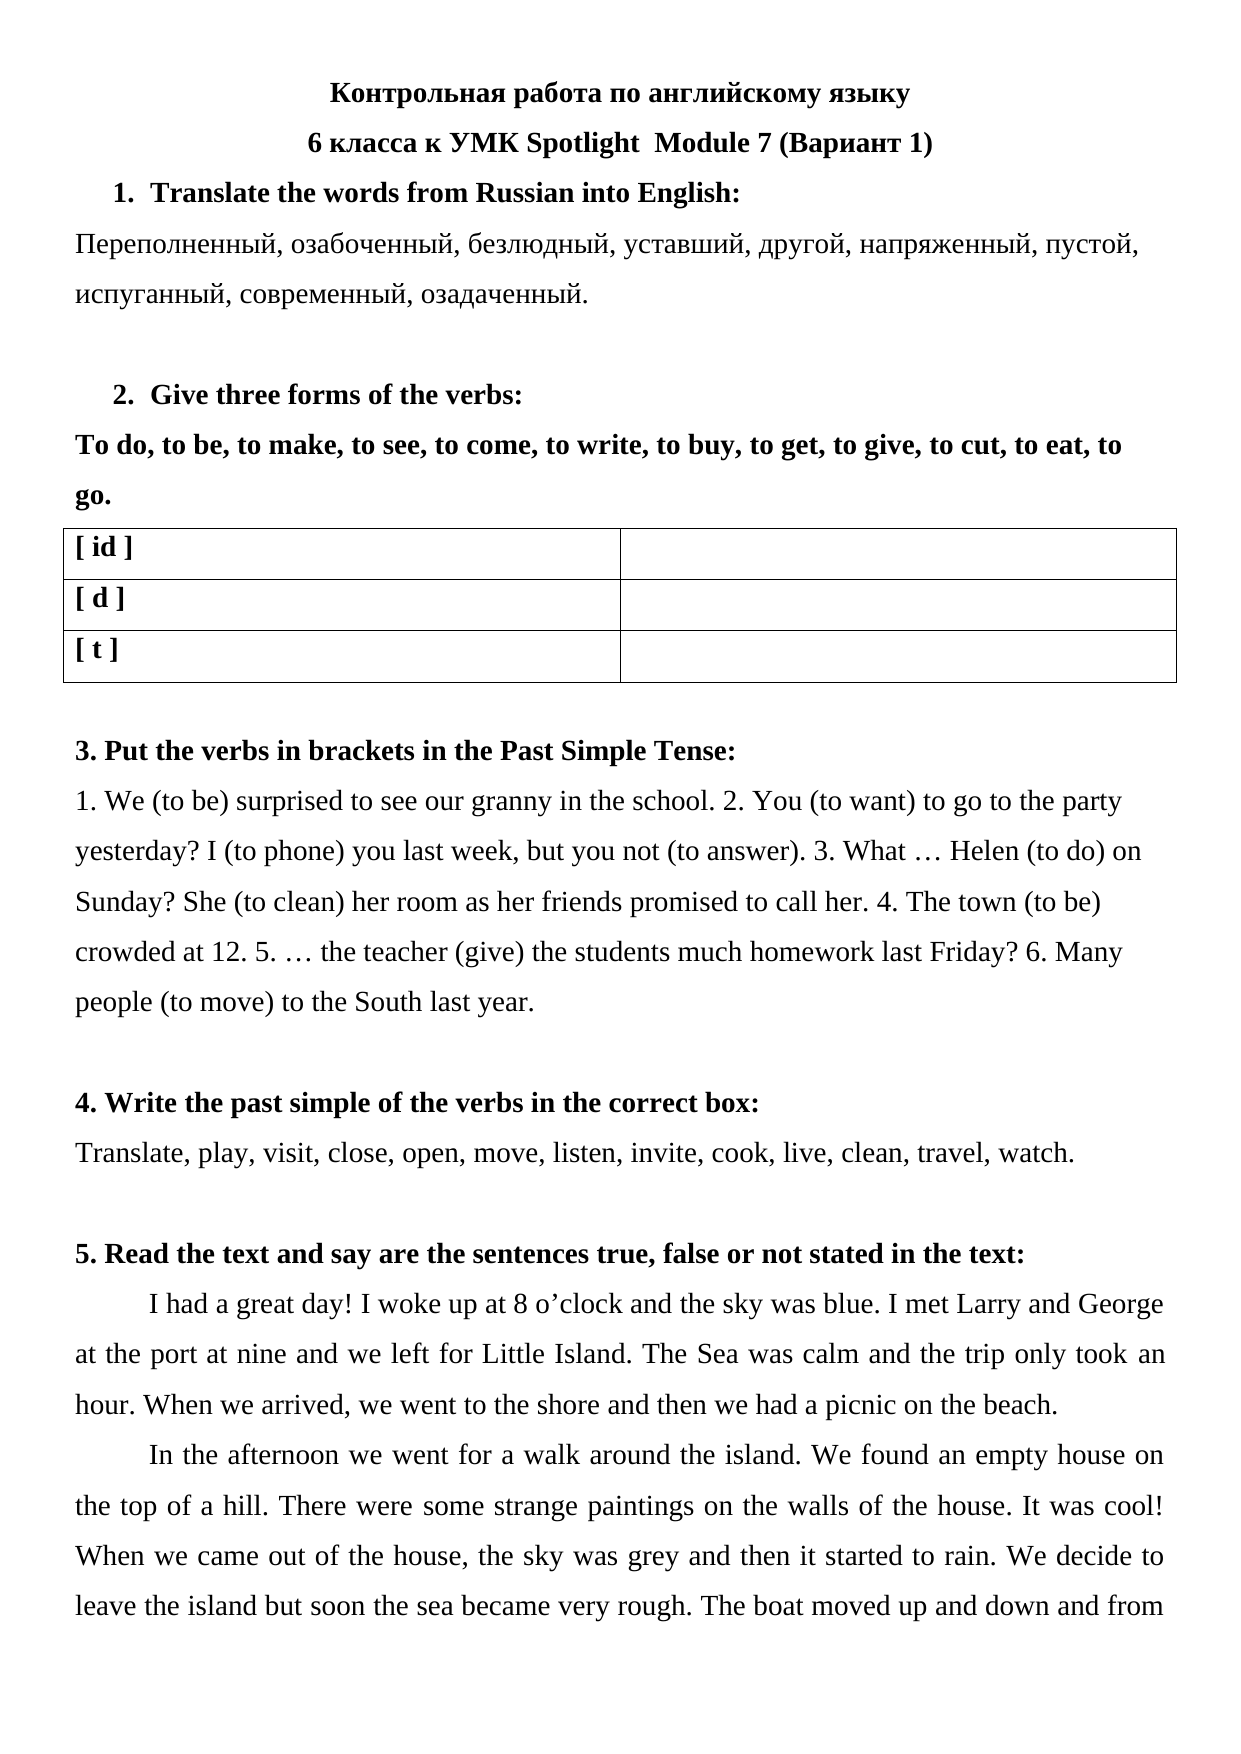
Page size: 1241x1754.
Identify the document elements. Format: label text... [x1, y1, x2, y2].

table_cell [ d ] [64, 580, 620, 630]
table_cell [621, 631, 1176, 682]
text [75, 1437, 1165, 1622]
text 5. Read the text and say are the sentences true, false or not stated in the text: [75, 1236, 1165, 1269]
text 3. Put the verbs in brackets in the Past Simple Tense: [75, 733, 1165, 766]
table_cell [ t ] [64, 631, 620, 682]
text Translate, play, visit, close, open, move, listen, invite, cook, live, clean, travel, watch. [75, 1135, 1165, 1169]
table_header [621, 529, 1176, 579]
text I had a great day! I woke up at 8 o’clock and the sky was blue. I met Larry and George at the port at nine and we left for Little Island. The Sea was calm and the trip only took an hour. When we arrived, we went to the shore and then we had a picnic on the beach. [75, 1286, 1165, 1421]
list Give three forms of the verbs: [112, 377, 1165, 410]
text 4. Write the past simple of the verbs in the correct box: [75, 1085, 1165, 1119]
text 6 класса к УМК Spotlight Module 7 (Вариант 1) [75, 125, 1165, 159]
text To do, to be, to make, to see, to come, to write, to buy, to get, to give, to cut, to eat, to go. [75, 427, 1165, 511]
list Translate the words from Russian into English: [112, 176, 1165, 209]
text 1. We (to be) surprised to see our granny in the school. 2. You (to want) to go to the party yesterday? I (to phone) you last week, but you not (to answer). 3. What … Helen (to do) on Sunday? She (to clean) her room as her friends promised to call her. 4. The town (to be) crowded at 12. 5. … the teacher (give) the students much homework last Friday? 6. Many people (to move) to the South last year. [75, 783, 1165, 1018]
text Контрольная работа по английскому языку [75, 75, 1165, 108]
table_header [ id ] [64, 529, 620, 579]
text Переполненный, озабоченный, безлюдный, уставший, другой, напряженный, пустой, испуганный, современный, озадаченный. [75, 226, 1165, 310]
table_cell [621, 580, 1176, 630]
